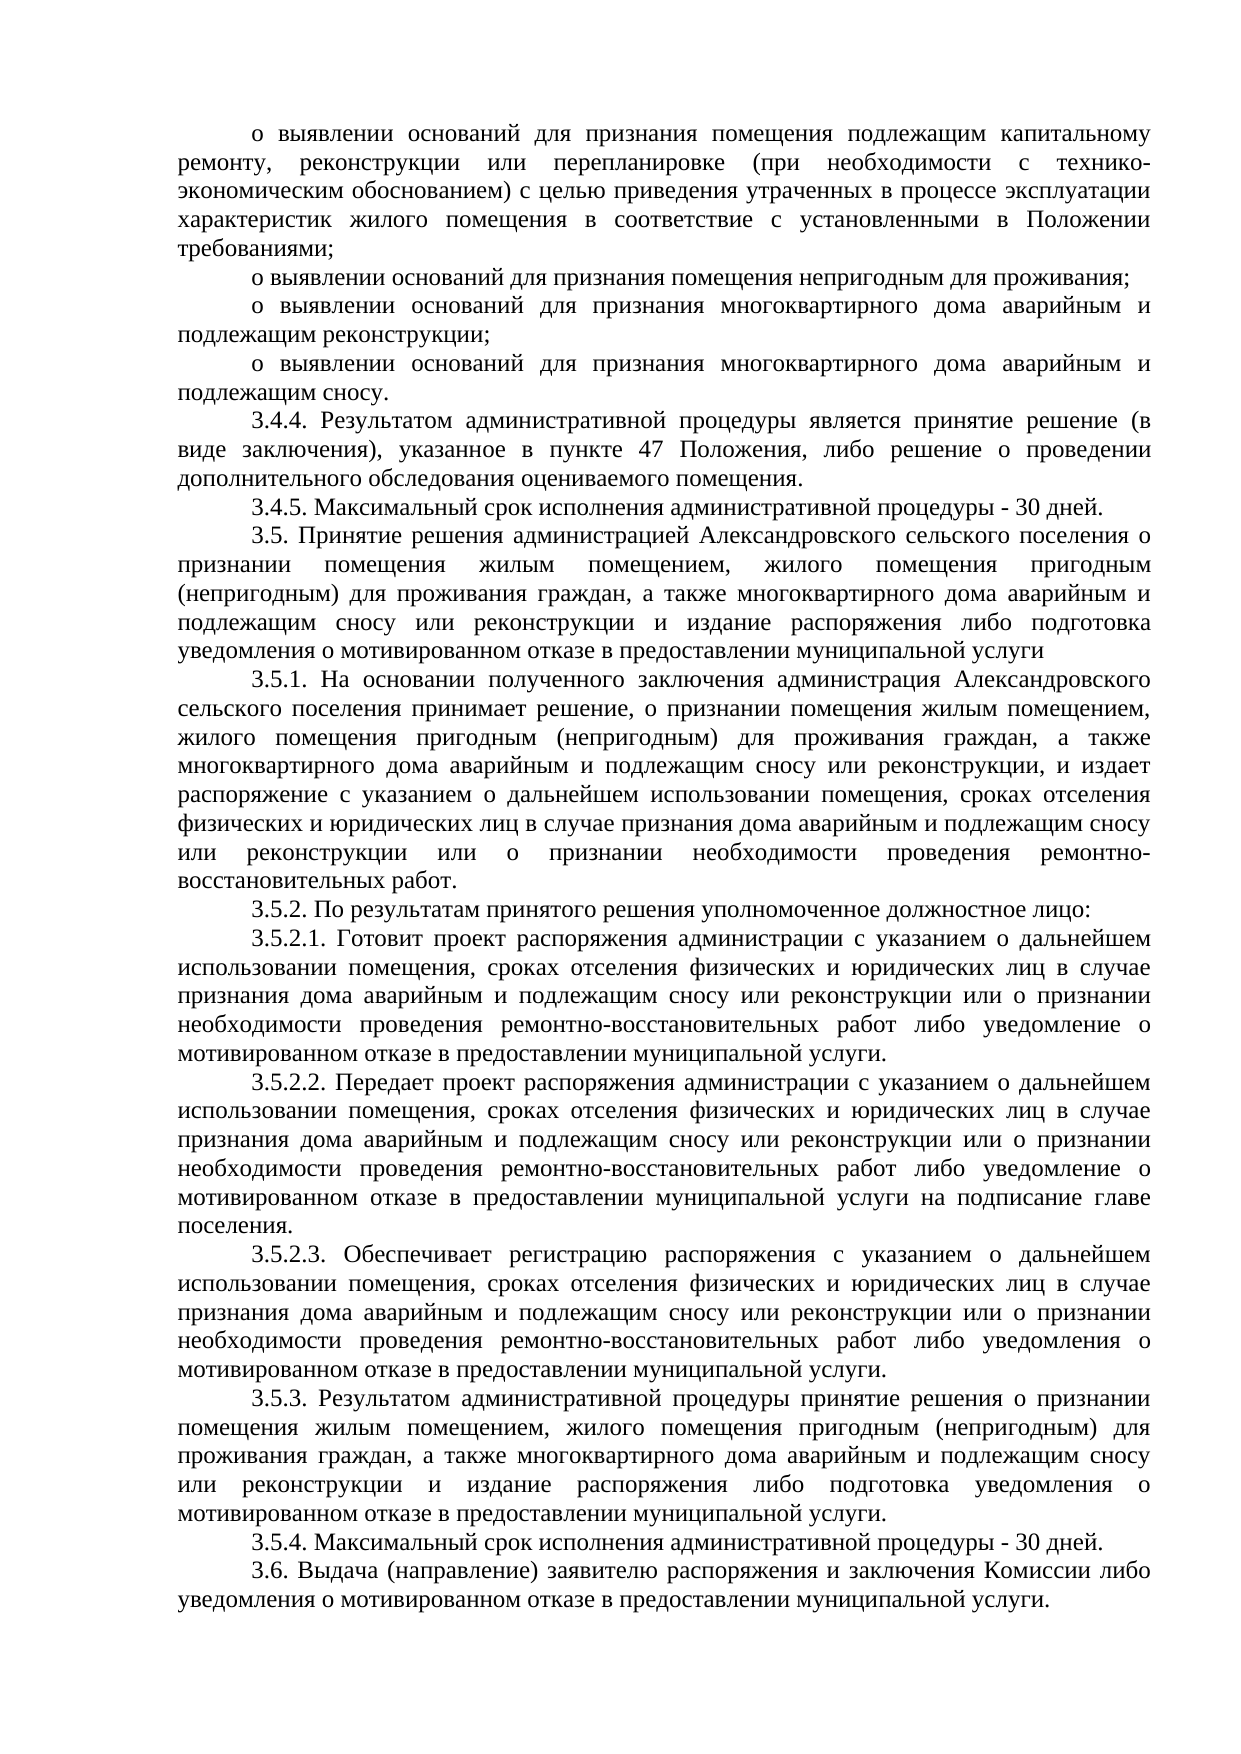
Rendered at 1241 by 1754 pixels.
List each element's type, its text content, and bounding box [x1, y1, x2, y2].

text 3.4.5. Максимальный срок исполнения административной процедуры - 30 дней. [177, 492, 1152, 521]
text 3.5.2.1. Готовит проект распоряжения администрации с указанием о дальнейшем использовании помещения, сроках отселения физических и юридических лиц в случае признания дома аварийным и подлежащим сносу или реконструкции или о признании необходимости проведения ремонтно-восстановительных работ либо уведомление о мотивированном отказе в предоставлении муниципальной услуги. [177, 923, 1152, 1067]
text о выявлении оснований для признания помещения непригодным для проживания; [177, 262, 1152, 291]
text 3.5.2. По результатам принятого решения уполномоченное должностное лицо: [177, 894, 1152, 923]
text 3.5.3. Результатом административной процедуры принятие решения о признании помещения жилым помещением, жилого помещения пригодным (непригодным) для проживания граждан, а также многоквартирного дома аварийным и подлежащим сносу или реконструкции и издание распоряжения либо подготовка уведомления о мотивированном отказе в предоставлении муниципальной услуги. [177, 1383, 1152, 1527]
text 3.5.2.3. Обеспечивает регистрацию распоряжения с указанием о дальнейшем использовании помещения, сроках отселения физических и юридических лиц в случае признания дома аварийным и подлежащим сносу или реконструкции или о признании необходимости проведения ремонтно-восстановительных работ либо уведомления о мотивированном отказе в предоставлении муниципальной услуги. [177, 1239, 1152, 1383]
text о выявлении оснований для признания помещения подлежащим капитальному ремонту, реконструкции или перепланировке (при необходимости с технико-экономическим обоснованием) с целью приведения утраченных в процессе эксплуатации характеристик жилого помещения в соответствие с установленными в Положении требованиями; [177, 118, 1152, 262]
text 3.5. Принятие решения администрацией Александровского сельского поселения о признании помещения жилым помещением, жилого помещения пригодным (непригодным) для проживания граждан, а также многоквартирного дома аварийным и подлежащим сносу или реконструкции и издание распоряжения либо подготовка уведомления о мотивированном отказе в предоставлении муниципальной услуги [177, 521, 1152, 664]
text о выявлении оснований для признания многоквартирного дома аварийным и подлежащим сносу. [177, 348, 1152, 406]
text 3.5.1. На основании полученного заключения администрация Александровского сельского поселения принимает решение, о признании помещения жилым помещением, жилого помещения пригодным (непригодным) для проживания граждан, а также многоквартирного дома аварийным и подлежащим сносу или реконструкции, и издает распоряжение с указанием о дальнейшем использовании помещения, сроках отселения физических и юридических лиц в случае признания дома аварийным и подлежащим сносу или реконструкции или о признании необходимости проведения ремонтно-восстановительных работ. [177, 664, 1152, 894]
text 3.6. Выдача (направление) заявителю распоряжения и заключения Комиссии либо уведомления о мотивированном отказе в предоставлении муниципальной услуги. [177, 1556, 1152, 1613]
text о выявлении оснований для признания многоквартирного дома аварийным и подлежащим реконструкции; [177, 291, 1152, 348]
text 3.4.4. Результатом административной процедуры является принятие решение (в виде заключения), указанное в пункте 47 Положения, либо решение о проведении дополнительного обследования оцениваемого помещения. [177, 406, 1152, 492]
text 3.5.2.2. Передает проект распоряжения администрации с указанием о дальнейшем использовании помещения, сроках отселения физических и юридических лиц в случае признания дома аварийным и подлежащим сносу или реконструкции или о признании необходимости проведения ремонтно-восстановительных работ либо уведомление о мотивированном отказе в предоставлении муниципальной услуги на подписание главе поселения. [177, 1067, 1152, 1239]
text 3.5.4. Максимальный срок исполнения административной процедуры - 30 дней. [177, 1527, 1152, 1556]
